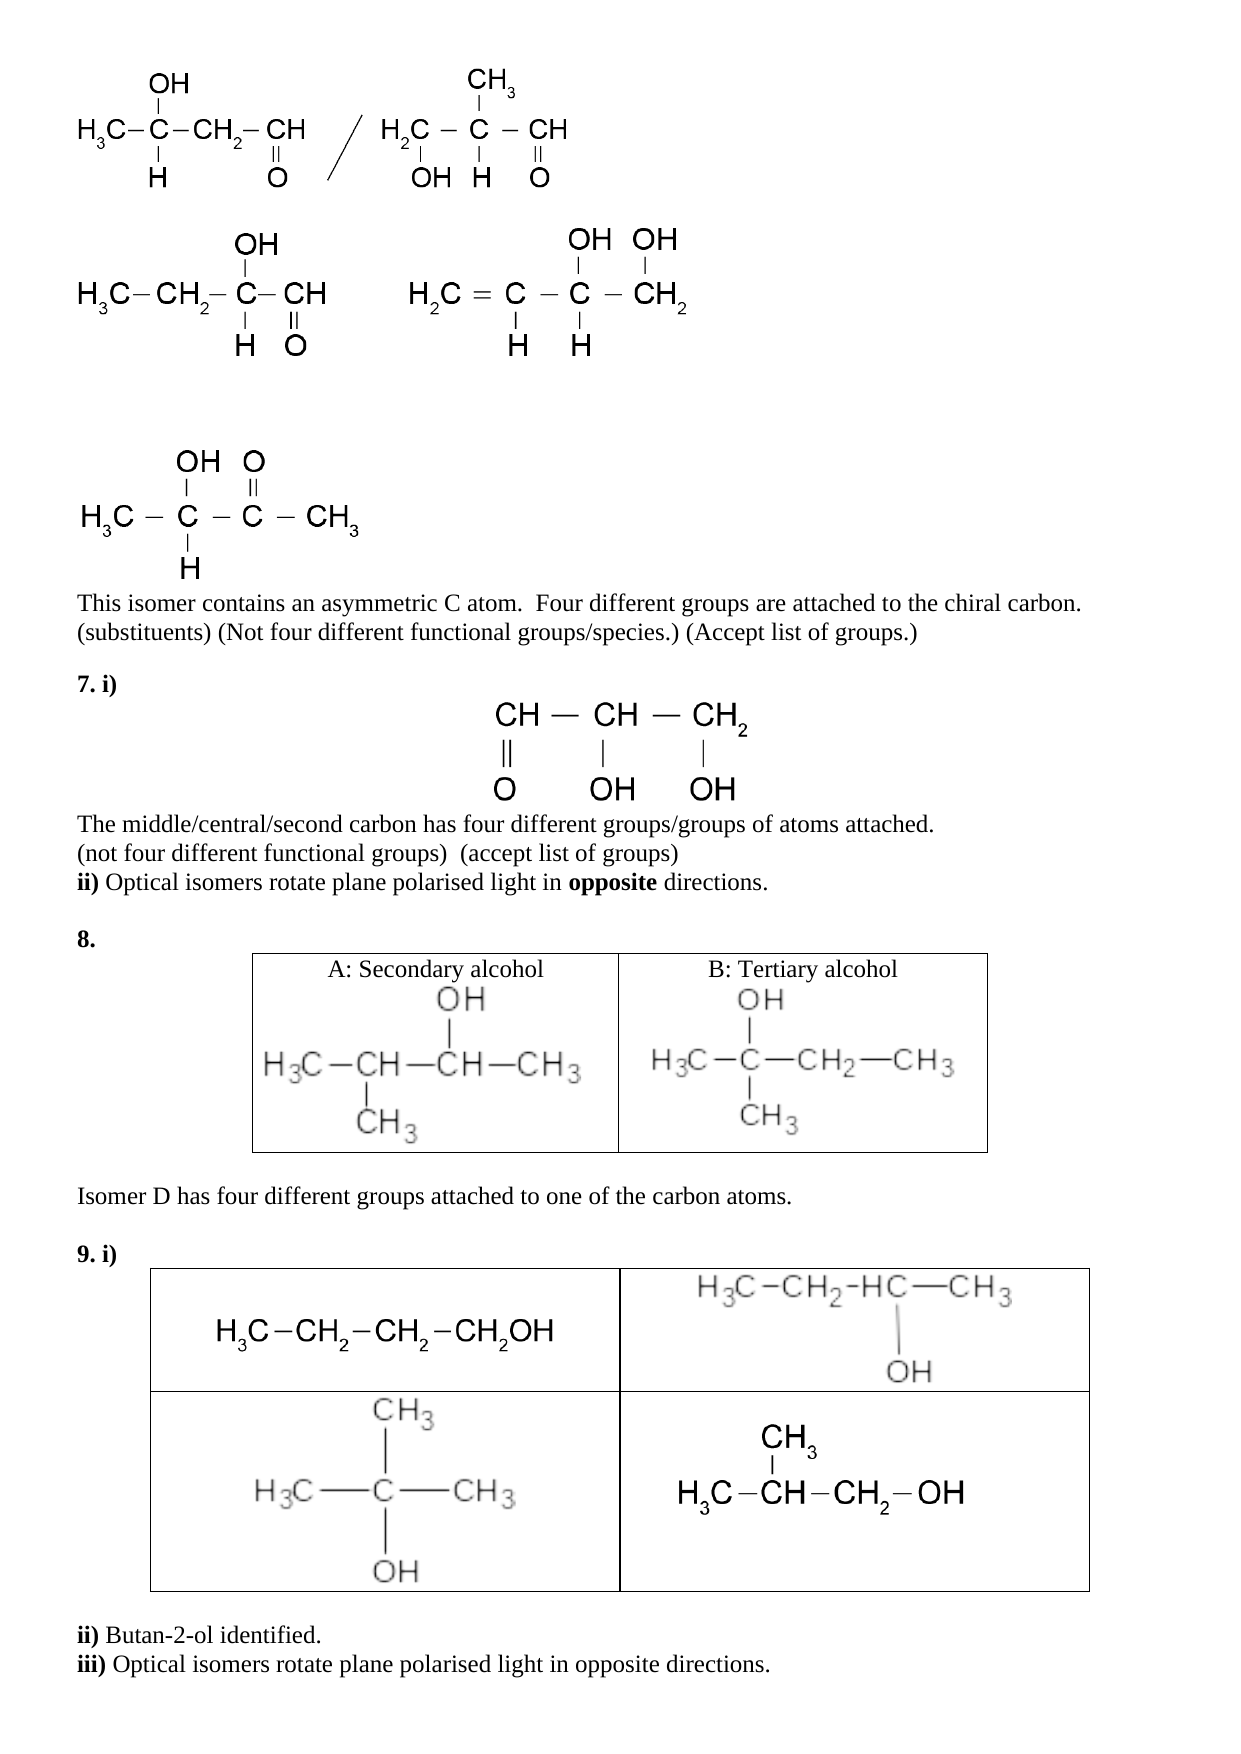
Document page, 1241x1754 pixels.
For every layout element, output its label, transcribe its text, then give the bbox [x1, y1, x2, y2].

table_header [151, 1269, 619, 1391]
text 9. i) [77, 1239, 1163, 1268]
table_cell [151, 1392, 619, 1591]
text 7. i) [77, 669, 1163, 698]
picture [492, 698, 748, 810]
text ii) Butan-2-ol identified. [77, 1620, 1163, 1649]
text iii) Optical isomers rotate plane polarised light in opposite directions. [77, 1649, 1163, 1678]
text This isomer contains an asymmetric C atom. Four different groups are attached to the chiral carbon. (substituents) (Not four different functional groups/species.) (Accept list of groups.) [77, 588, 1163, 646]
table_header B: Tertiary alcohol [619, 954, 987, 1152]
text (not four different functional groups) (accept list of groups) [77, 838, 1163, 867]
picture [215, 1298, 556, 1361]
text 8. [77, 924, 1163, 953]
picture [76, 223, 687, 588]
text ii) Optical isomers rotate plane polarised light in opposite directions. [77, 867, 1163, 896]
table_cell [621, 1392, 1089, 1591]
picture [676, 1420, 1033, 1525]
picture [76, 65, 568, 196]
table_header A: Secondary alcohol [253, 954, 618, 1152]
text Isomer D has four different groups attached to one of the carbon atoms. [77, 1181, 1163, 1210]
text The middle/central/second carbon has four different groups/groups of atoms attached. [77, 809, 1163, 838]
table_header [621, 1269, 1089, 1391]
